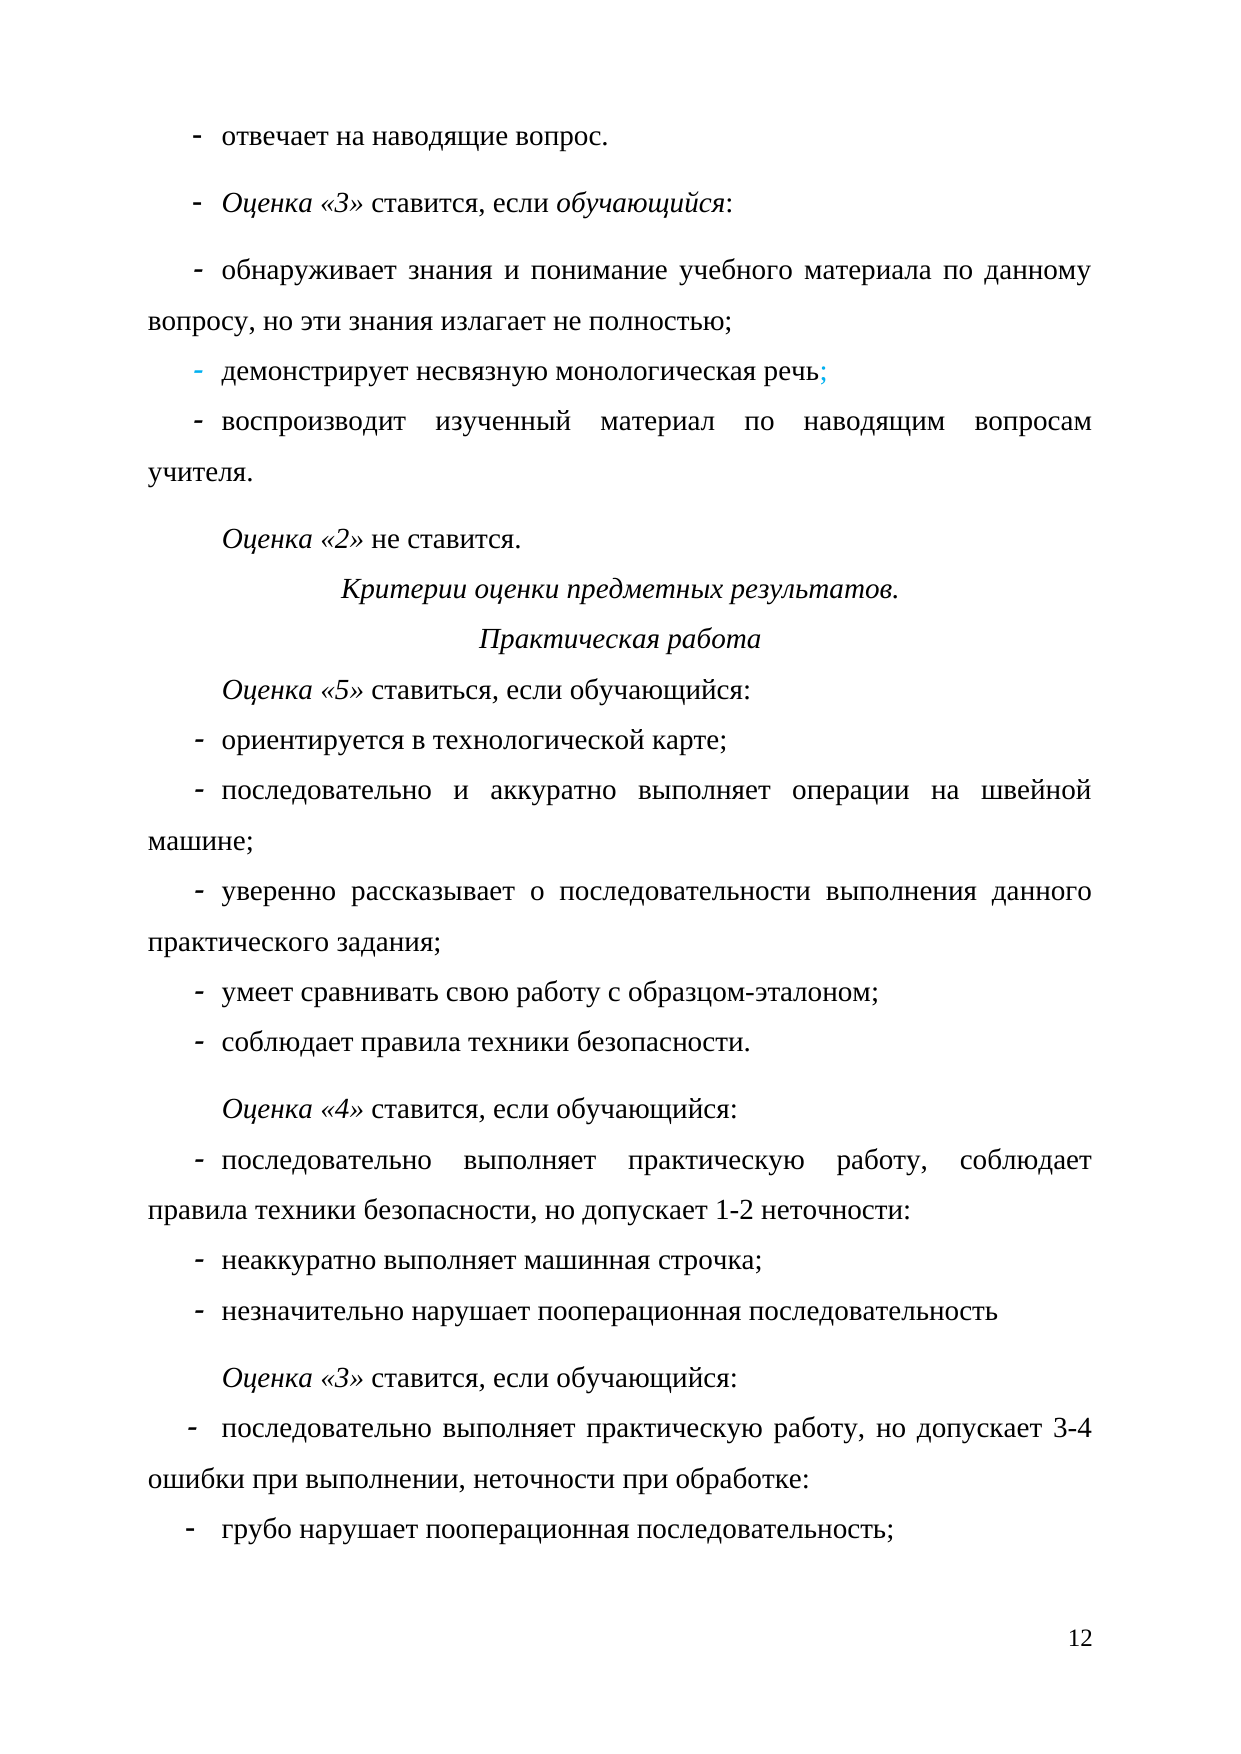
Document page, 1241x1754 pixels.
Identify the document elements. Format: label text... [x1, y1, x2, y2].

list незначительно нарушает пооперационная последовательность [148, 1293, 1092, 1327]
list последовательно выполняет практическую работу, но допускает 3-4 ошибки при выполнении, неточности при обработке: [148, 1410, 1092, 1494]
list неаккуратно выполняет машинная строчка; [148, 1242, 1092, 1276]
text Оценка «4» ставится, если обучающийся: [148, 1091, 1092, 1125]
list отвечает на наводящие вопрос. [148, 118, 1092, 152]
text Оценка «5» ставиться, если обучающийся: [148, 672, 1092, 705]
list уверенно рассказывает о последовательности выполнения данного практического задания; [148, 873, 1092, 957]
text Критерии оценки предметных результатов. [148, 571, 1092, 605]
list грубо нарушает пооперационная последовательность; [148, 1511, 1092, 1545]
list ориентируется в технологической карте; [148, 722, 1092, 756]
list последовательно выполняет практическую работу, соблюдает правила техники безопасности, но допускает 1-2 неточности: [148, 1142, 1092, 1226]
text Практическая работа [148, 621, 1092, 655]
list соблюдает правила техники безопасности. [148, 1024, 1092, 1058]
list умеет сравнивать свою работу с образцом-эталоном; [148, 974, 1092, 1008]
list обнаруживает знания и понимание учебного материала по данному вопросу, но эти знания излагает не полностью; [148, 252, 1092, 336]
list демонстрирует несвязную монологическая речь; [148, 353, 1092, 387]
list воспроизводит изученный материал по наводящим вопросам учителя. [148, 403, 1092, 487]
list Оценка «3» ставится, если обучающийся: [148, 185, 1092, 219]
text Оценка «3» ставится, если обучающийся: [148, 1360, 1092, 1393]
text Оценка «2» не ставится. [148, 521, 1092, 554]
list последовательно и аккуратно выполняет операции на швейной машине; [148, 772, 1092, 856]
